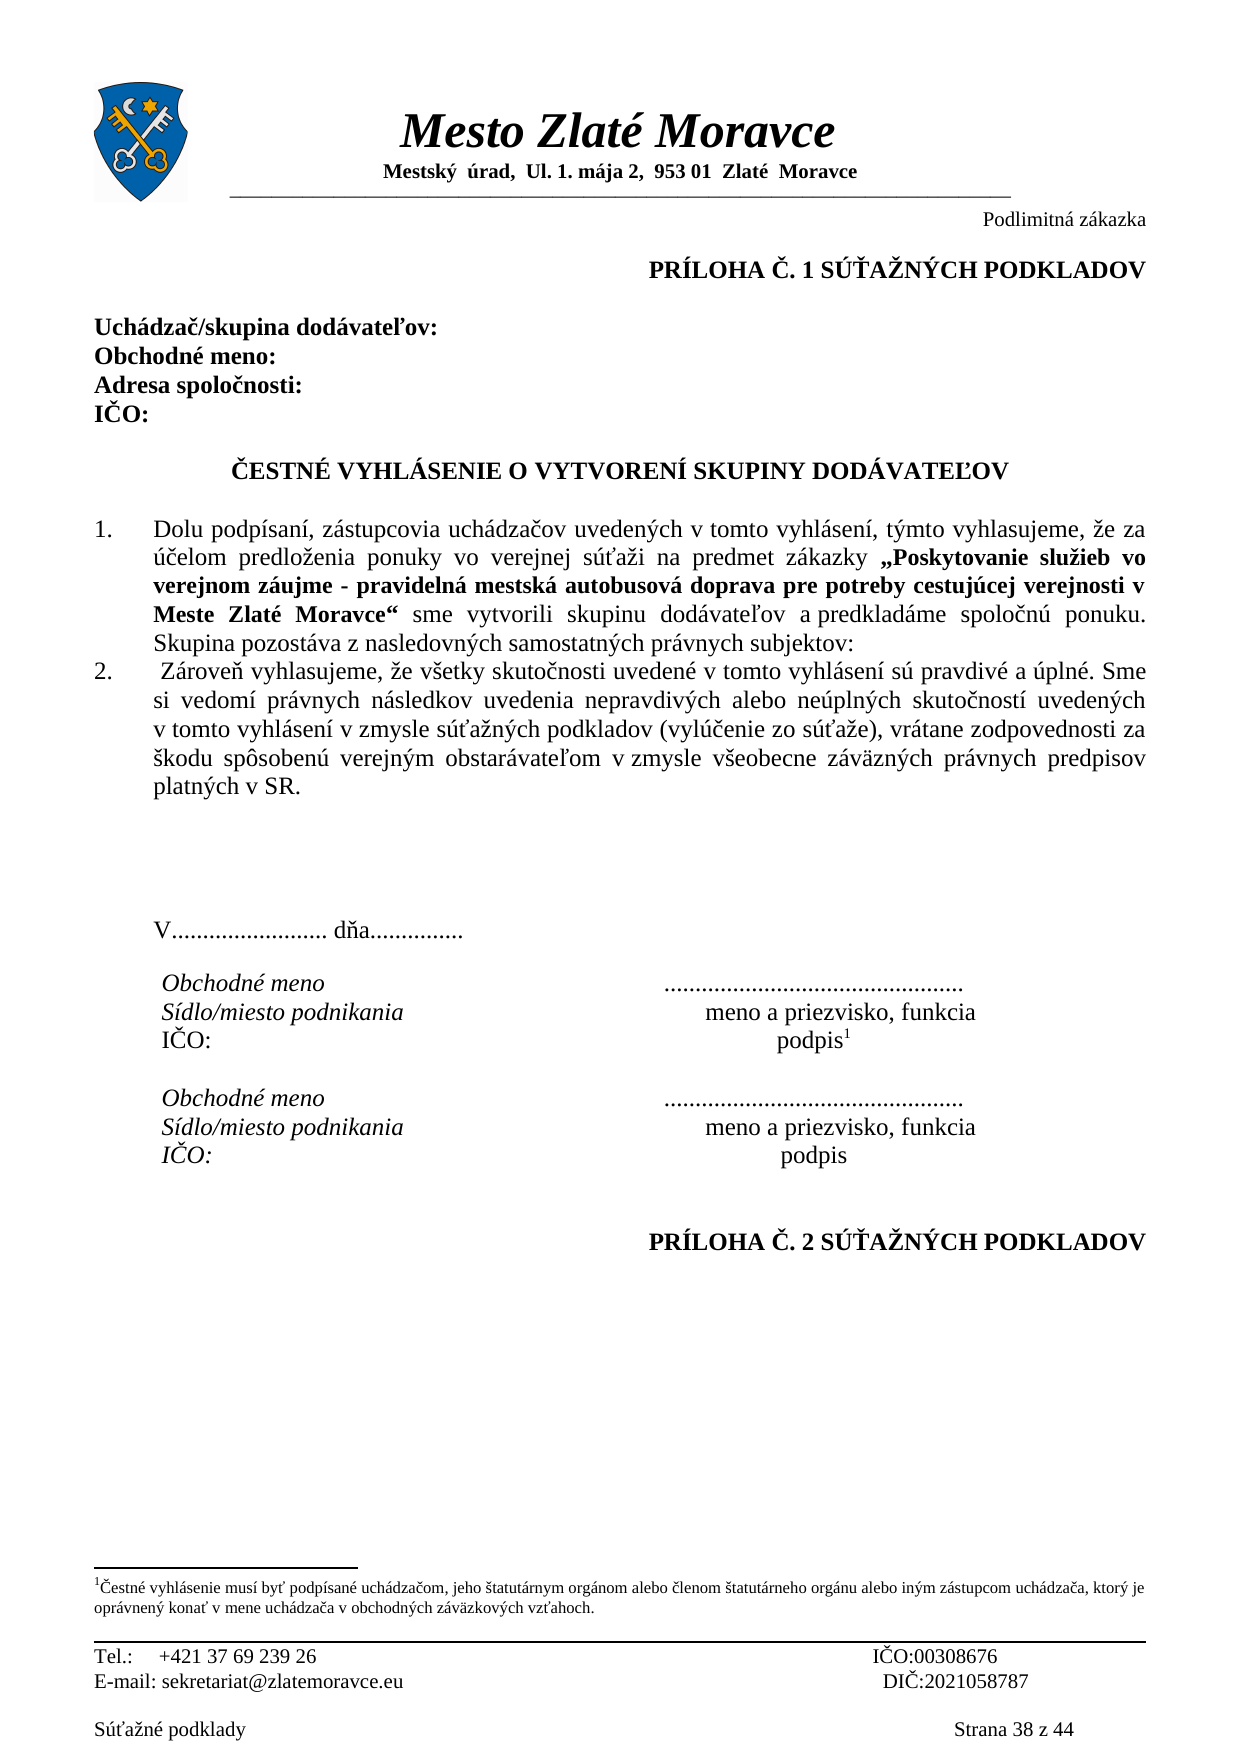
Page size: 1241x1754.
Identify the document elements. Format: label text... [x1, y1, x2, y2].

text Príloha č. 1 súťažných podkladov [94, 255, 1146, 284]
text Čestné vyhlásenie o vytvorení skupiny dodávateľov [94, 456, 1146, 485]
text 1. Dolu podpísaní, zástupcovia uchádzačov uvedených v tomto vyhlásení, týmto vyhlasujeme, že za účelom predloženia ponuky vo verejnej súťaži na predmet zákazky „Poskytovanie služieb vo verejnom záujme - pravidelná mestská autobusová doprava pre potreby cestujúcej verejnosti v Meste Zlaté Moravce“ sme vytvorili skupinu dodávateľov a predkladáme spoločnú ponuku. Skupina pozostáva z nasledovných samostatných právnych subjektov: [94, 514, 1146, 656]
text 2. Zároveň vyhlasujeme, že všetky skutočnosti uvedené v tomto vyhlásení sú pravdivé a úplné. Sme si vedomí právnych následkov uvedenia nepravdivých alebo neúplných skutočností uvedených v tomto vyhlásení v zmysle súťažných podkladov (vylúčenie zo súťaže), vrátane zodpovednosti za škodu spôsobenú verejným obstarávateľom v zmysle všeobecne záväzných právnych predpisov platných v SR. [94, 656, 1146, 800]
text IČO: [94, 399, 1146, 427]
table_header ................................................ meno a priezvisko, funkcia podpis1 [574, 968, 1053, 1083]
text V......................... dňa............... [153, 915, 1146, 944]
table_cell ................................................ meno a priezvisko, funkcia podpis [574, 1083, 1053, 1198]
text Príloha č. 2 súťažných podkladov [94, 1227, 1146, 1255]
table_header Obchodné meno Sídlo/miesto podnikania IČO: [94, 968, 574, 1083]
text Obchodné meno: [94, 341, 1146, 370]
table_cell Obchodné meno Sídlo/miesto podnikania IČO: [94, 1083, 574, 1198]
picture [93, 82, 188, 202]
text Uchádzač/skupina dodávateľov: [94, 312, 1146, 341]
text Adresa spoločnosti: [94, 370, 1146, 399]
